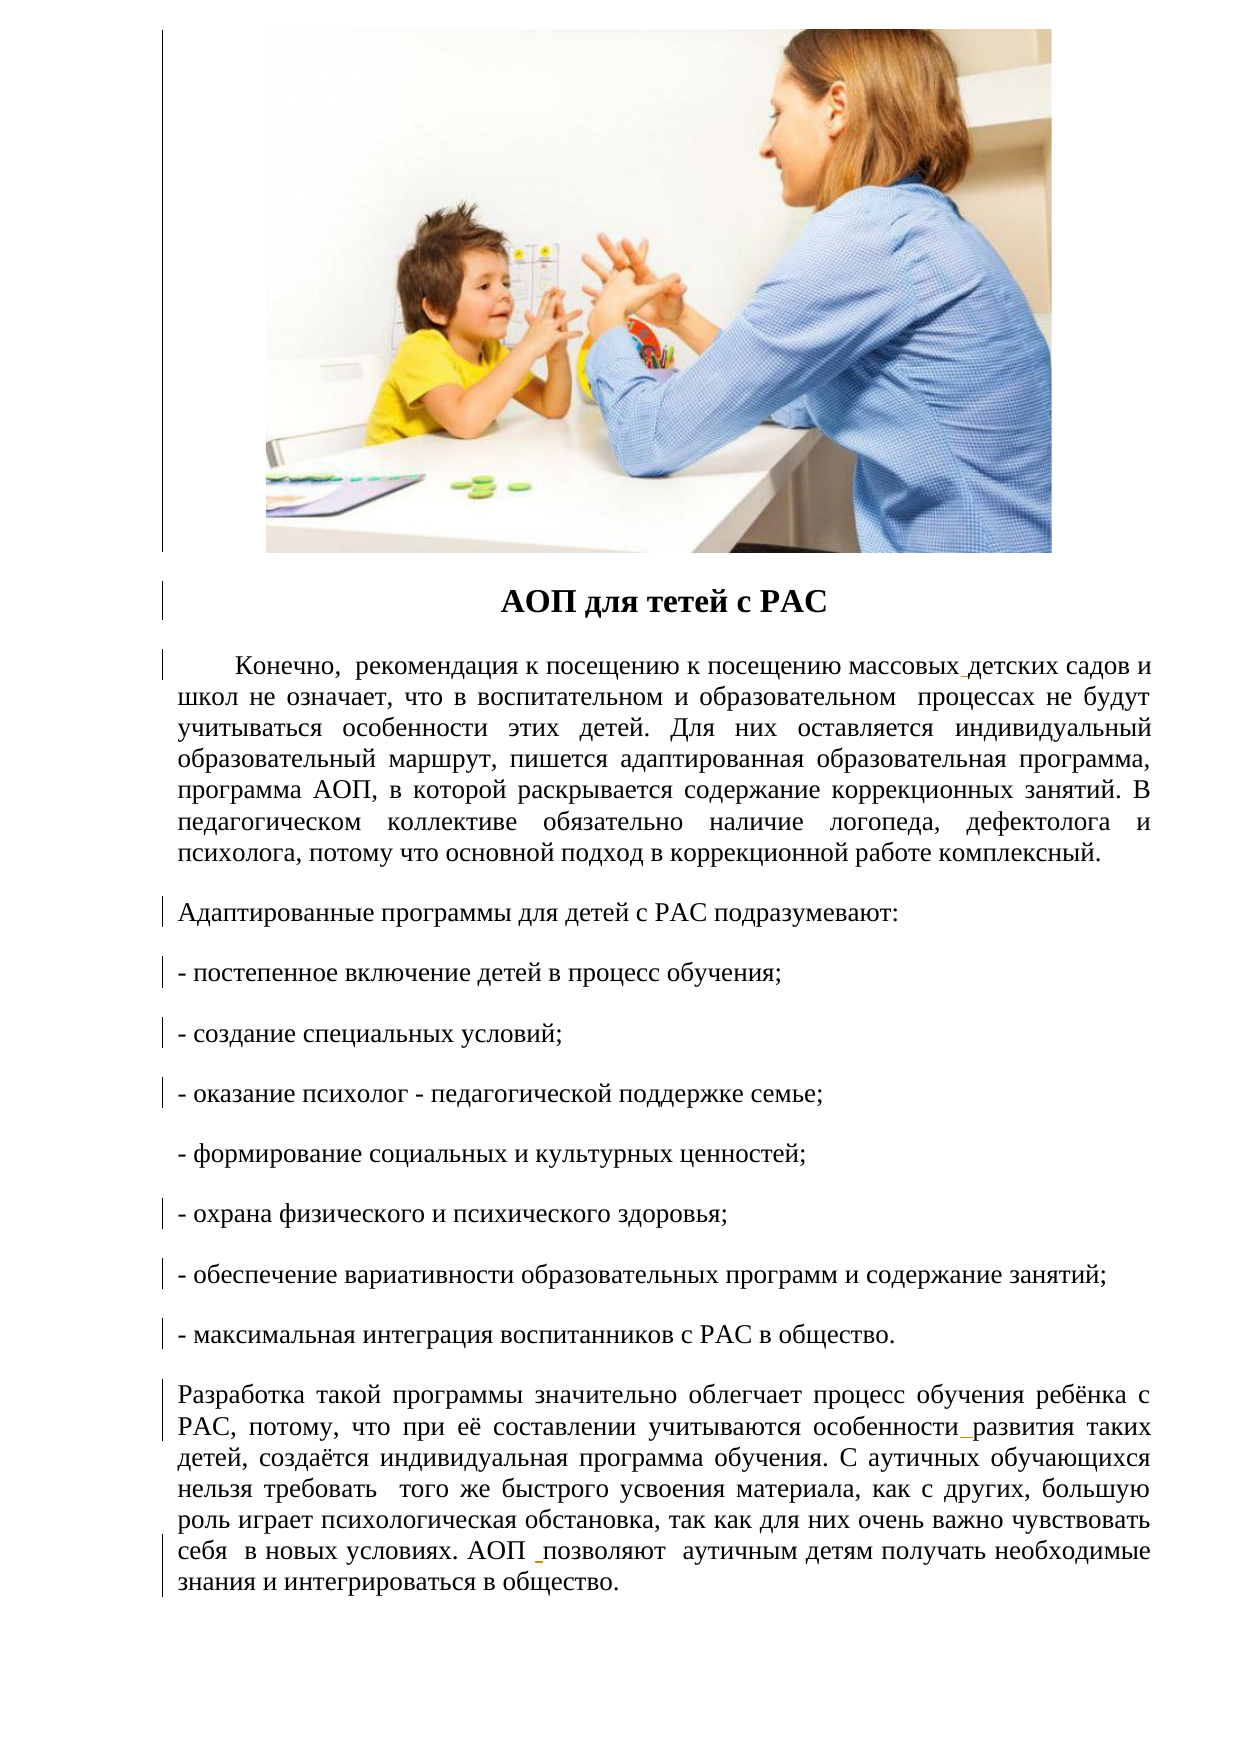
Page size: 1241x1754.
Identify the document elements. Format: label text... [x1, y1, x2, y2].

picture [265, 29, 1052, 553]
text - максимальная интеграция воспитанников с РАС в общество. [177, 1318, 1152, 1349]
text - создание специальных условий; [177, 1017, 1152, 1048]
text - формирование социальных и культурных ценностей; [177, 1137, 1152, 1168]
text АОП для тетей с РАС [177, 581, 1152, 620]
text Адаптированные программы для детей с РАС подразумевают: [177, 896, 1152, 927]
text Разработка такой программы значительно облегчает процесс обучения ребёнка с РАС, потому, что при её составлении учитываются особенностиразвития таких детей, создаётся индивидуальная программа обучения. С аутичных обучающихся нельзя требовать того же быстрого усвоения материала, как с других, большую роль играет психологическая обстановка, так как для них очень важно чувствовать себя в новых условиях. АОП позволяют аутичным детям получать необходимые знания и интегрироваться в общество. [177, 1378, 1152, 1597]
text - обеспечение вариативности образовательных программ и содержание занятий; [177, 1258, 1152, 1289]
text Конечно, рекомендация к посещению к посещению массовыхдетских садов и школ не означает, что в воспитательном и образовательном процессах не будут учитываться особенности этих детей. Для них оставляется индивидуальный образовательный маршрут, пишется адаптированная образовательная программа, программа АОП, в которой раскрывается содержание коррекционных занятий. В педагогическом коллективе обязательно наличие логопеда, дефектолога и психолога, потому что основной подход в коррекционной работе комплексный. [177, 649, 1152, 867]
text - оказание психолог - педагогической поддержке семье; [177, 1077, 1152, 1108]
text - охрана физического и психического здоровья; [177, 1198, 1152, 1229]
text - постепенное включение детей в процесс обучения; [177, 956, 1152, 987]
